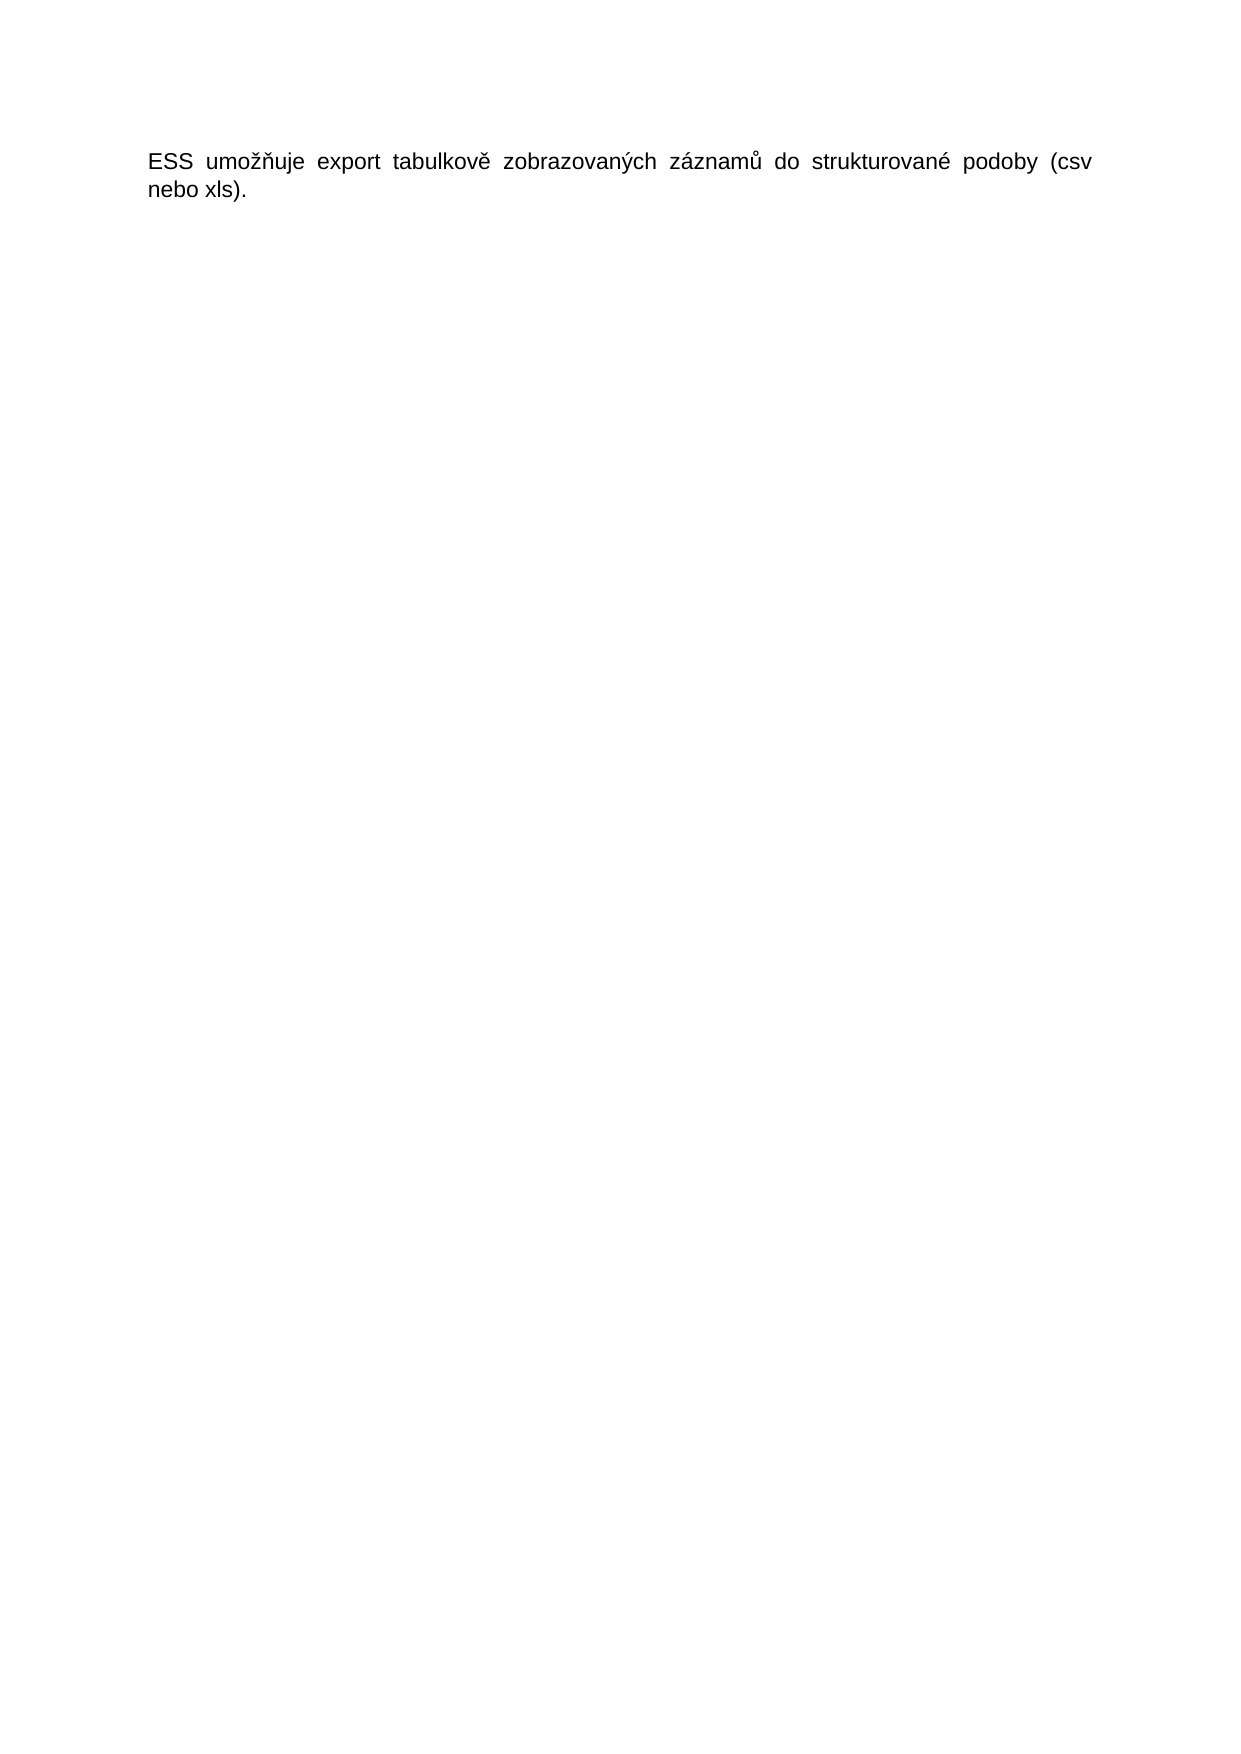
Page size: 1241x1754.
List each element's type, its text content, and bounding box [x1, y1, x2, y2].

text ESS umožňuje export tabulkově zobrazovaných záznamů do strukturované podoby (csv nebo xls). [148, 148, 1093, 202]
